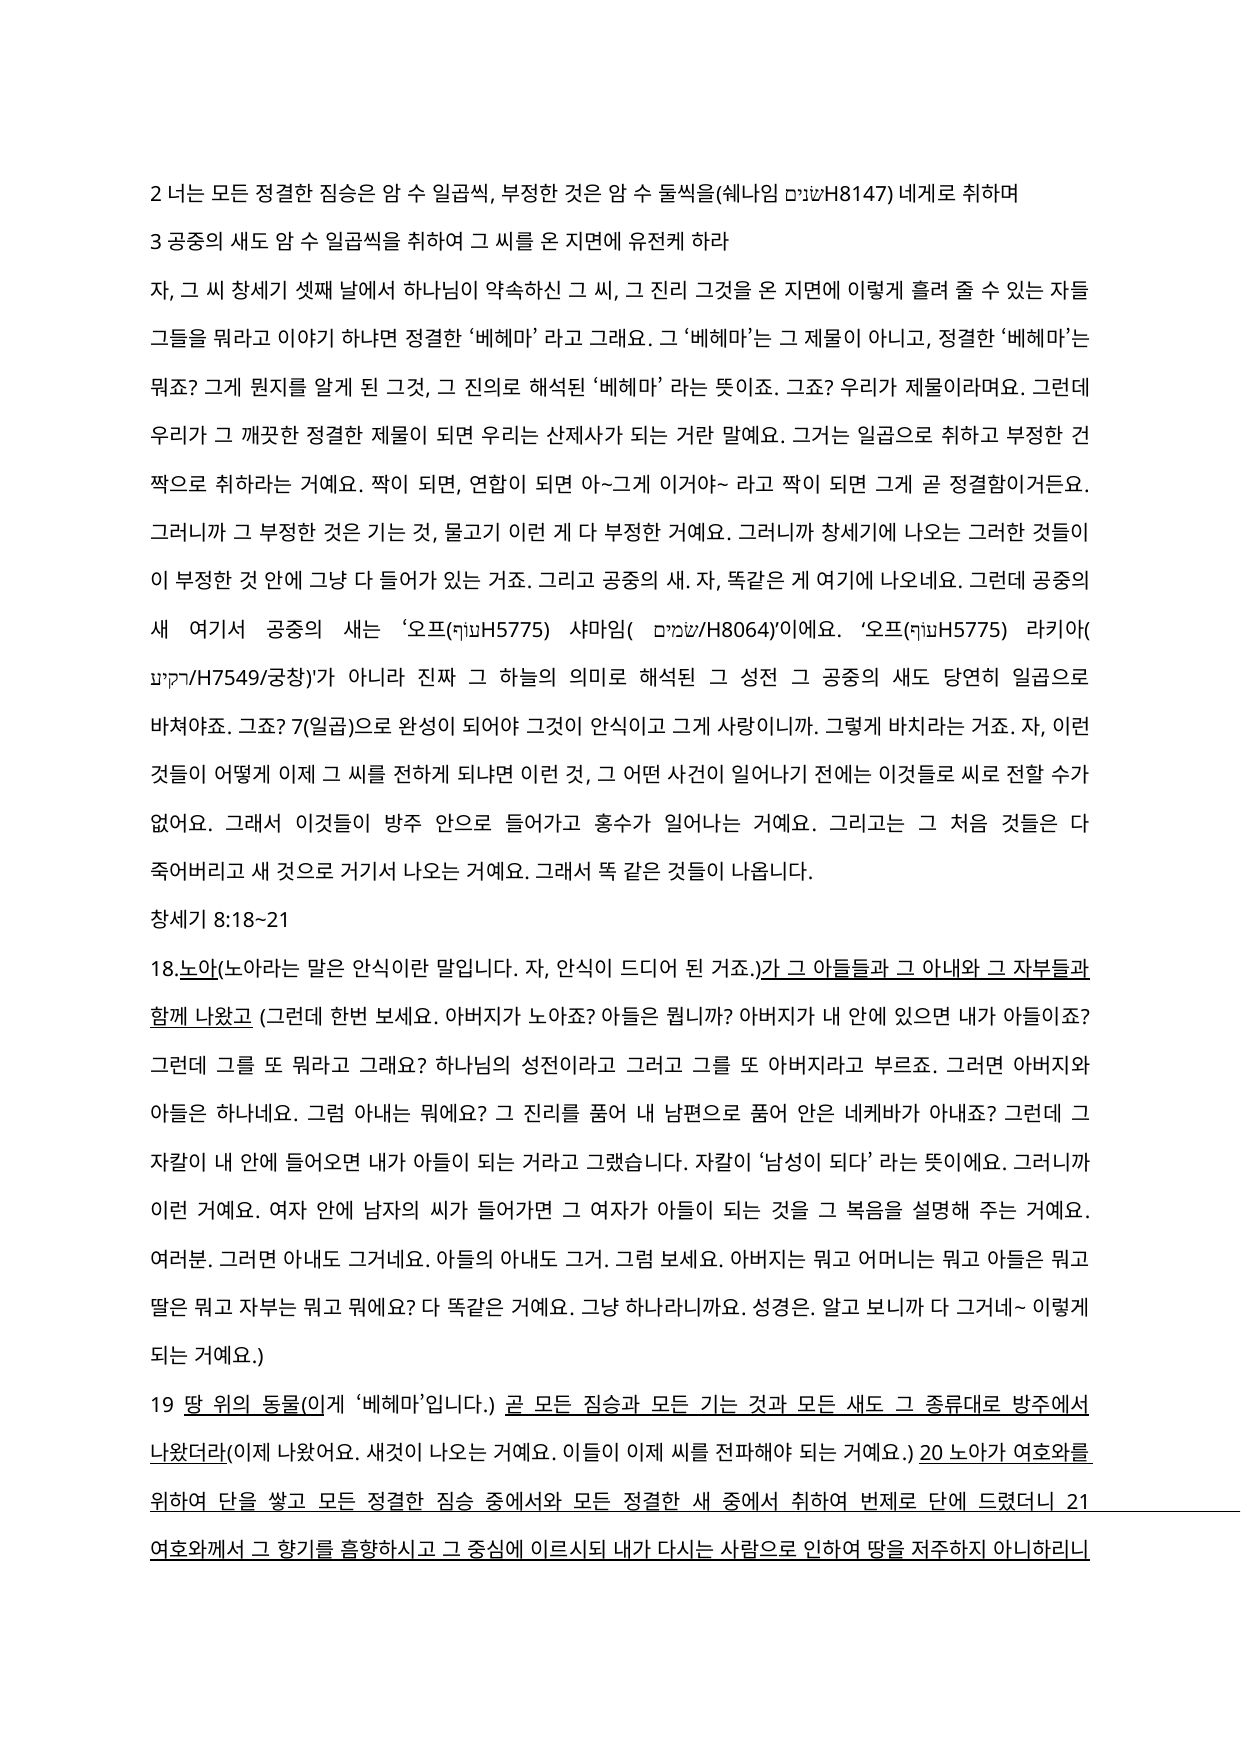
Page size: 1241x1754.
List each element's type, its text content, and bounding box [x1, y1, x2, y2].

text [150, 1512, 1090, 1559]
text 2 너는 모든 정결한 짐승은 암 수 일곱씩, 부정한 것은 암 수 둘씩을(쉐나임שׂניםH8147) 네게로 취하며 [150, 177, 1090, 207]
text 자, 그 씨 창세기 셋째 날에서 하나님이 약속하신 그 씨, 그 진리 그것을 온 지면에 이렇게 흘려 줄 수 있는 자들 그들을 뭐라고 이야기 하냐면 정결한 ‘베헤마’ 라고 그래요. 그 ‘베헤마’는 그 제물이 아니고, 정결한 ‘베헤마’는 뭐죠? 그게 뭔지를 알게 된 그것, 그 진의로 해석된 ‘베헤마’ 라는 뜻이죠. 그죠? 우리가 제물이라며요. 그런데 우리가 그 깨끗한 정결한 제물이 되면 우리는 산제사가 되는 거란 말예요. 그거는 일곱으로 취하고 부정한 건 짝으로 취하라는 거예요. 짝이 되면, 연합이 되면 아~그게 이거야~ 라고 짝이 되면 그게 곧 정결함이거든요. 그러니까 그 부정한 것은 기는 것, 물고기 이런 게 다 부정한 거예요. 그러니까 창세기에 나오는 그러한 것들이 이 부정한 것 안에 그냥 다 들어가 있는 거죠. 그리고 공중의 새. 자, 똑같은 게 여기에 나오네요. 그런데 공중의 새 여기서 공중의 새는 ‘오프(עוֹףH5775) 샤마임( שׂמים/H8064)’이에요. ‘오프(עוֹףH5775) 라키아(רקיע/H7549/궁창)'가 아니라 진짜 그 하늘의 의미로 해석된 그 성전 그 공중의 새도 당연히 일곱으로 바쳐야죠. 그죠? 7(일곱)으로 완성이 되어야 그것이 안식이고 그게 사랑이니까. 그렇게 바치라는 거죠. 자, 이런 것들이 어떻게 이제 그 씨를 전하게 되냐면 이런 것, 그 어떤 사건이 일어나기 전에는 이것들로 씨로 전할 수가 없어요. 그래서 이것들이 방주 안으로 들어가고 홍수가 일어나는 거예요. 그리고는 그 처음 것들은 다 죽어버리고 새 것으로 거기서 나오는 거예요. 그래서 똑 같은 것들이 나옵니다. [150, 274, 1090, 886]
text 18.노아(노아라는 말은 안식이란 말입니다. 자, 안식이 드디어 된 거죠.)가 그 아들들과 그 아내와 그 자부들과 함께 나왔고 (그런데 한번 보세요. 아버지가 노아죠? 아들은 뭡니까? 아버지가 내 안에 있으면 내가 아들이죠? 그런데 그를 또 뭐라고 그래요? 하나님의 성전이라고 그러고 그를 또 아버지라고 부르죠. 그러면 아버지와 아들은 하나네요. 그럼 아내는 뭐에요? 그 진리를 품어 내 남편으로 품어 안은 네케바가 아내죠? 그런데 그 자칼이 내 안에 들어오면 내가 아들이 되는 거라고 그랬습니다. 자칼이 ‘남성이 되다’ 라는 뜻이에요. 그러니까 이런 거예요. 여자 안에 남자의 씨가 들어가면 그 여자가 아들이 되는 것을 그 복음을 설명해 주는 거예요. 여러분. 그러면 아내도 그거네요. 아들의 아내도 그거. 그럼 보세요. 아버지는 뭐고 어머니는 뭐고 아들은 뭐고 딸은 뭐고 자부는 뭐고 뭐에요? 다 똑같은 거예요. 그냥 하나라니까요. 성경은. 알고 보니까 다 그거네~ 이렇게 되는 거예요.) [150, 952, 1090, 1370]
text 창세기 8:18~21 [150, 904, 1090, 934]
text 3 공중의 새도 암 수 일곱씩을 취하여 그 씨를 온 지면에 유전케 하라 [150, 226, 1090, 256]
